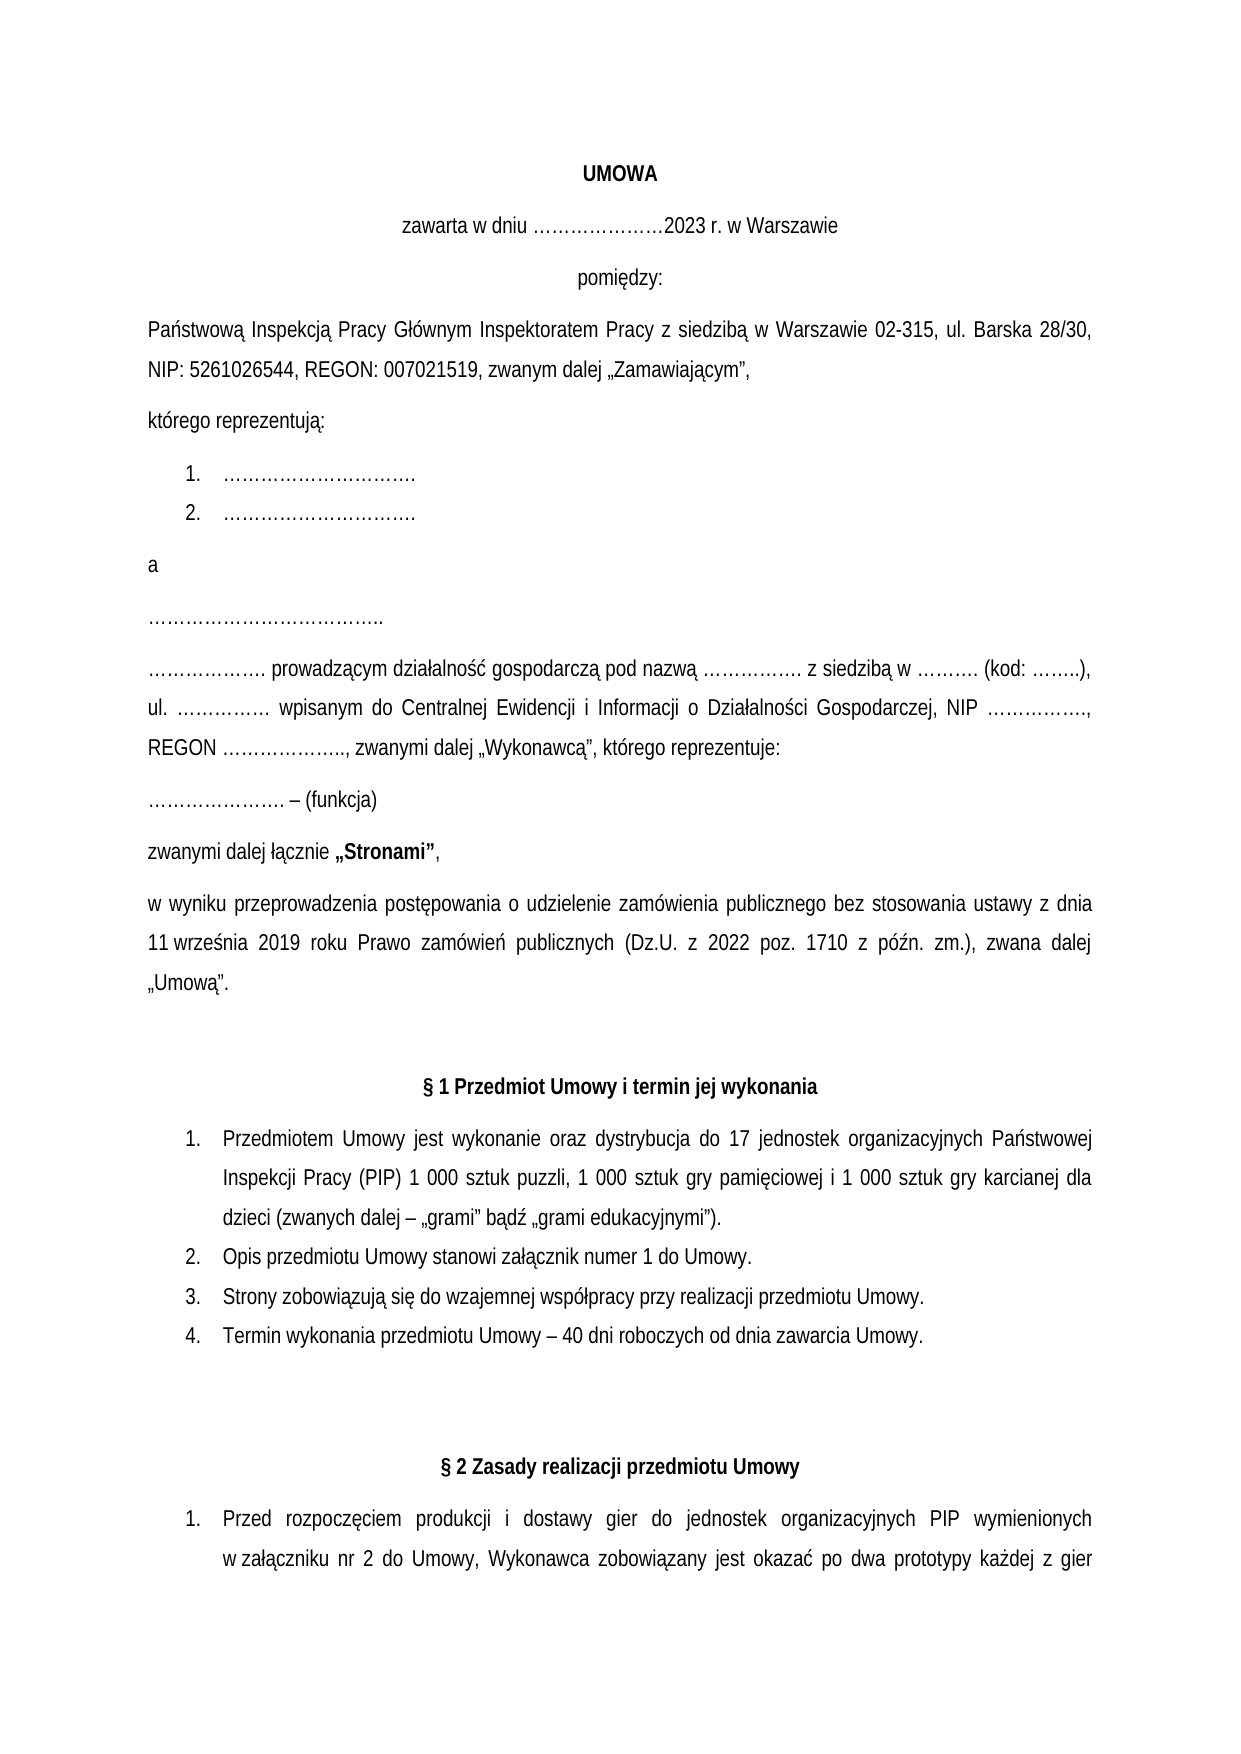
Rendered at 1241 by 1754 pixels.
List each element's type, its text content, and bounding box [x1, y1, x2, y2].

text ……………………………….. [148, 603, 1093, 629]
list Opis przedmiotu Umowy stanowi załącznik numer 1 do Umowy. [185, 1243, 1093, 1269]
list Strony zobowiązują się do wzajemnej współpracy przy realizacji przedmiotu Umowy. [185, 1283, 1093, 1309]
text zawarta w dniu …………………2023 r. w Warszawie [148, 212, 1093, 238]
text a [148, 551, 1093, 577]
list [185, 1505, 1093, 1571]
text pomiędzy: [148, 264, 1093, 290]
text § 1 Przedmiot Umowy i termin jej wykonania [148, 1073, 1093, 1099]
list …………………………. [185, 499, 1093, 525]
text …………………. – (funkcja) [148, 786, 1093, 812]
text UMOWA [148, 160, 1093, 186]
text ………………. prowadzącym działalność gospodarczą pod nazwą ……………. z siedzibą w ………. (kod: ……..), ul. …………… wpisanym do Centralnej Ewidencji i Informacji o Działalności Gospodarczej, NIP ……………., REGON ……………….., zwanymi dalej „Wykonawcą”, którego reprezentuje: [148, 655, 1093, 760]
text w wyniku przeprowadzenia postępowania o udzielenie zamówienia publicznego bez stosowania ustawy z dnia 11 września 2019 roku Prawo zamówień publicznych (Dz.U. z 2022 poz. 1710 z późn. zm.), zwana dalej „Umową”. [148, 890, 1093, 995]
list …………………………. [185, 459, 1093, 486]
list Termin wykonania przedmiotu Umowy – 40 dni roboczych od dnia zawarcia Umowy. [185, 1322, 1093, 1348]
text § 2 Zasady realizacji przedmiotu Umowy [148, 1453, 1093, 1479]
list Przedmiotem Umowy jest wykonanie oraz dystrybucja do 17 jednostek organizacyjnych Państwowej Inspekcji Pracy (PIP) 1 000 sztuk puzzli, 1 000 sztuk gry pamięciowej i 1 000 sztuk gry karcianej dla dzieci (zwanych dalej – „grami” bądź „grami edukacyjnymi”). [185, 1125, 1093, 1230]
text Państwową Inspekcją Pracy Głównym Inspektoratem Pracy z siedzibą w Warszawie 02-315, ul. Barska 28/30, NIP: 5261026544, REGON: 007021519, zwanym dalej „Zamawiającym”, [148, 316, 1093, 382]
text zwanymi dalej łącznie „Stronami”, [148, 838, 1093, 864]
text którego reprezentują: [148, 407, 1093, 434]
